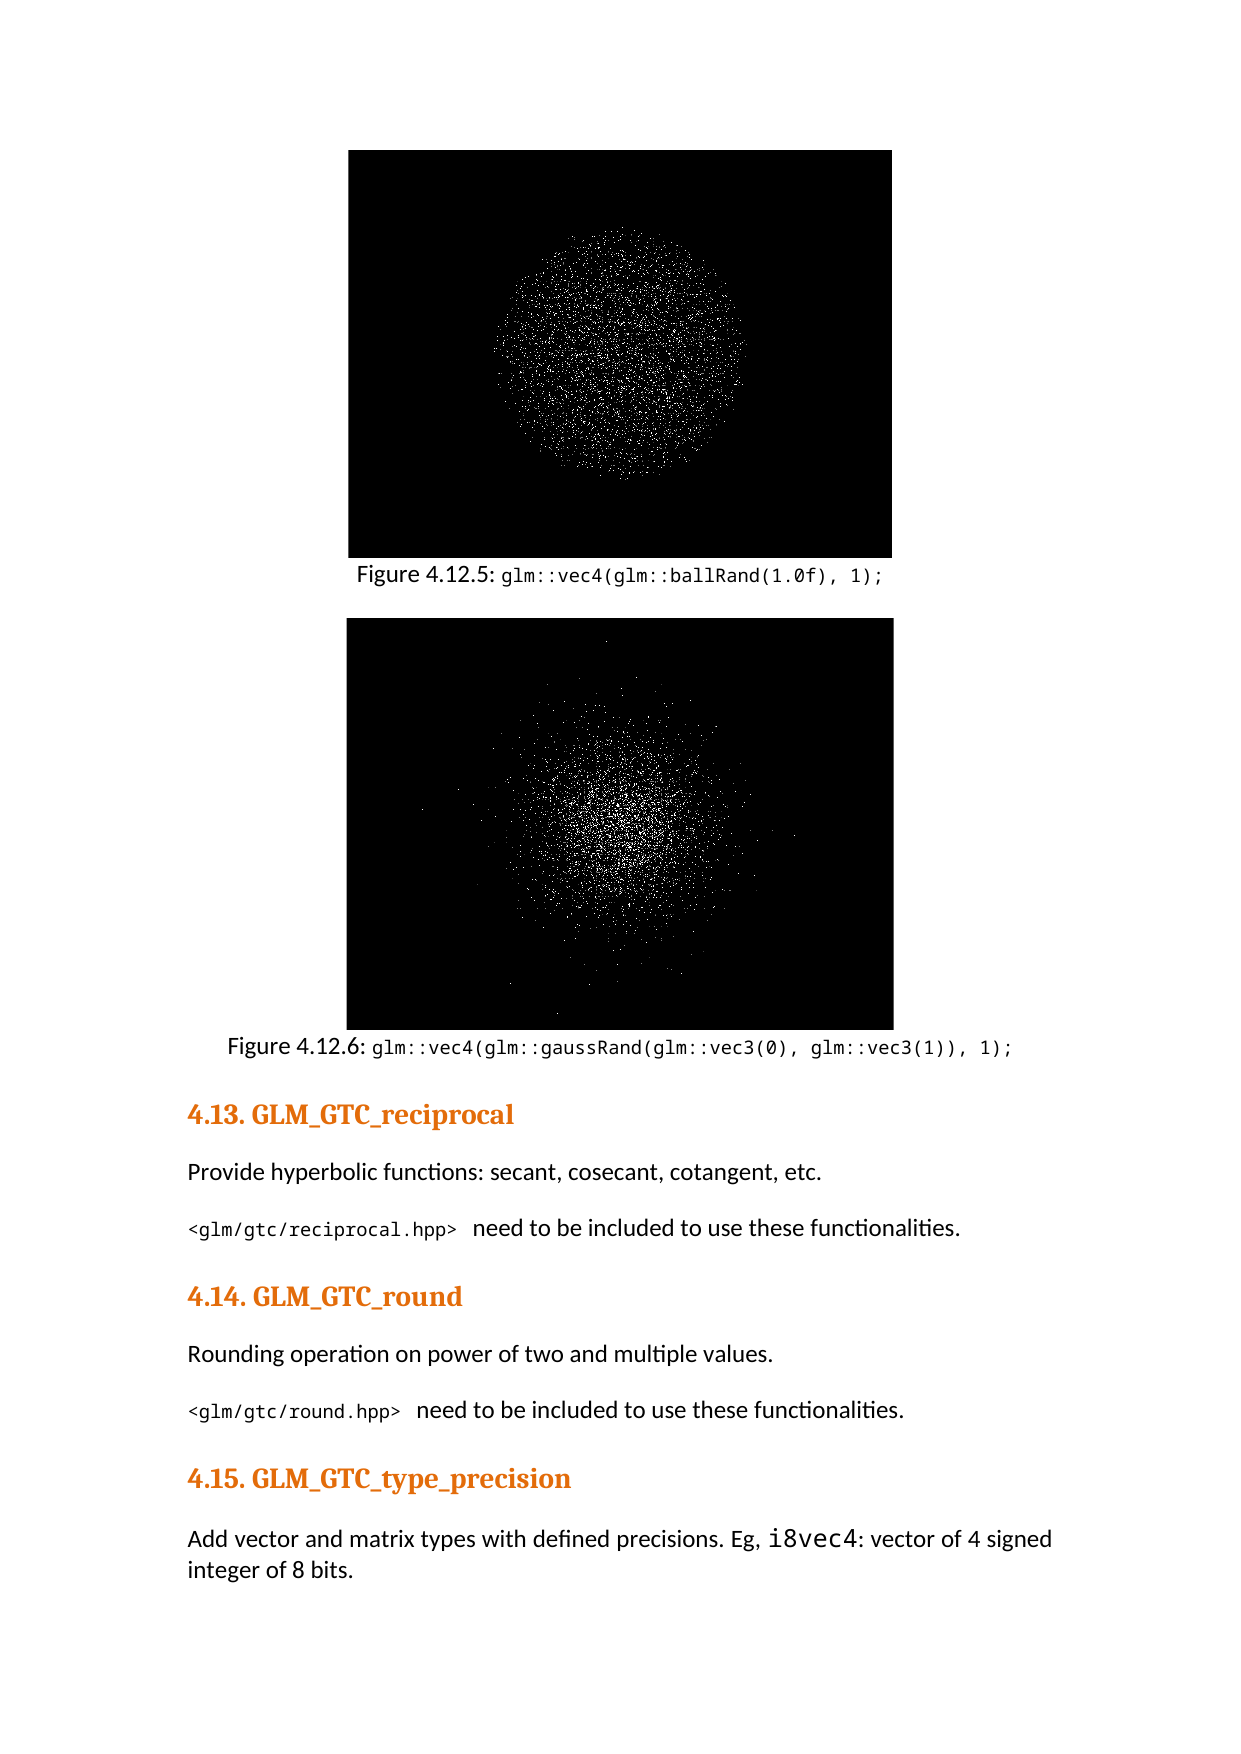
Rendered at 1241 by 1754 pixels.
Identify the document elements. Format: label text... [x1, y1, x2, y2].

text <glm/gtc/round.hpp> need to be included to use these functionalities. [187, 1394, 1053, 1424]
text <glm/gtc/reciprocal.hpp> need to be included to use these functionalities. [187, 1212, 1053, 1242]
text Figure 4.12.6: glm::vec4(glm::gaussRand(glm::vec3(0), glm::vec3(1)), 1); [187, 1030, 1053, 1060]
subtitle 4.13. GLM_GTC_reciprocal [187, 1098, 1053, 1131]
picture [346, 618, 894, 1030]
picture [348, 150, 892, 558]
text Add vector and matrix types with defined precisions. Eg, i8vec4: vector of 4 signed integer of 8 bits. [187, 1521, 1053, 1585]
subtitle 4.14. GLM_GTC_round [187, 1280, 1053, 1313]
text Rounding operation on power of two and multiple values. [187, 1338, 1053, 1369]
text Provide hyperbolic functions: secant, cosecant, cotangent, etc. [187, 1156, 1053, 1187]
subtitle 4.15. GLM_GTC_type_precision [187, 1462, 1053, 1496]
text Figure 4.12.5: glm::vec4(glm::ballRand(1.0f), 1); [187, 558, 1053, 588]
